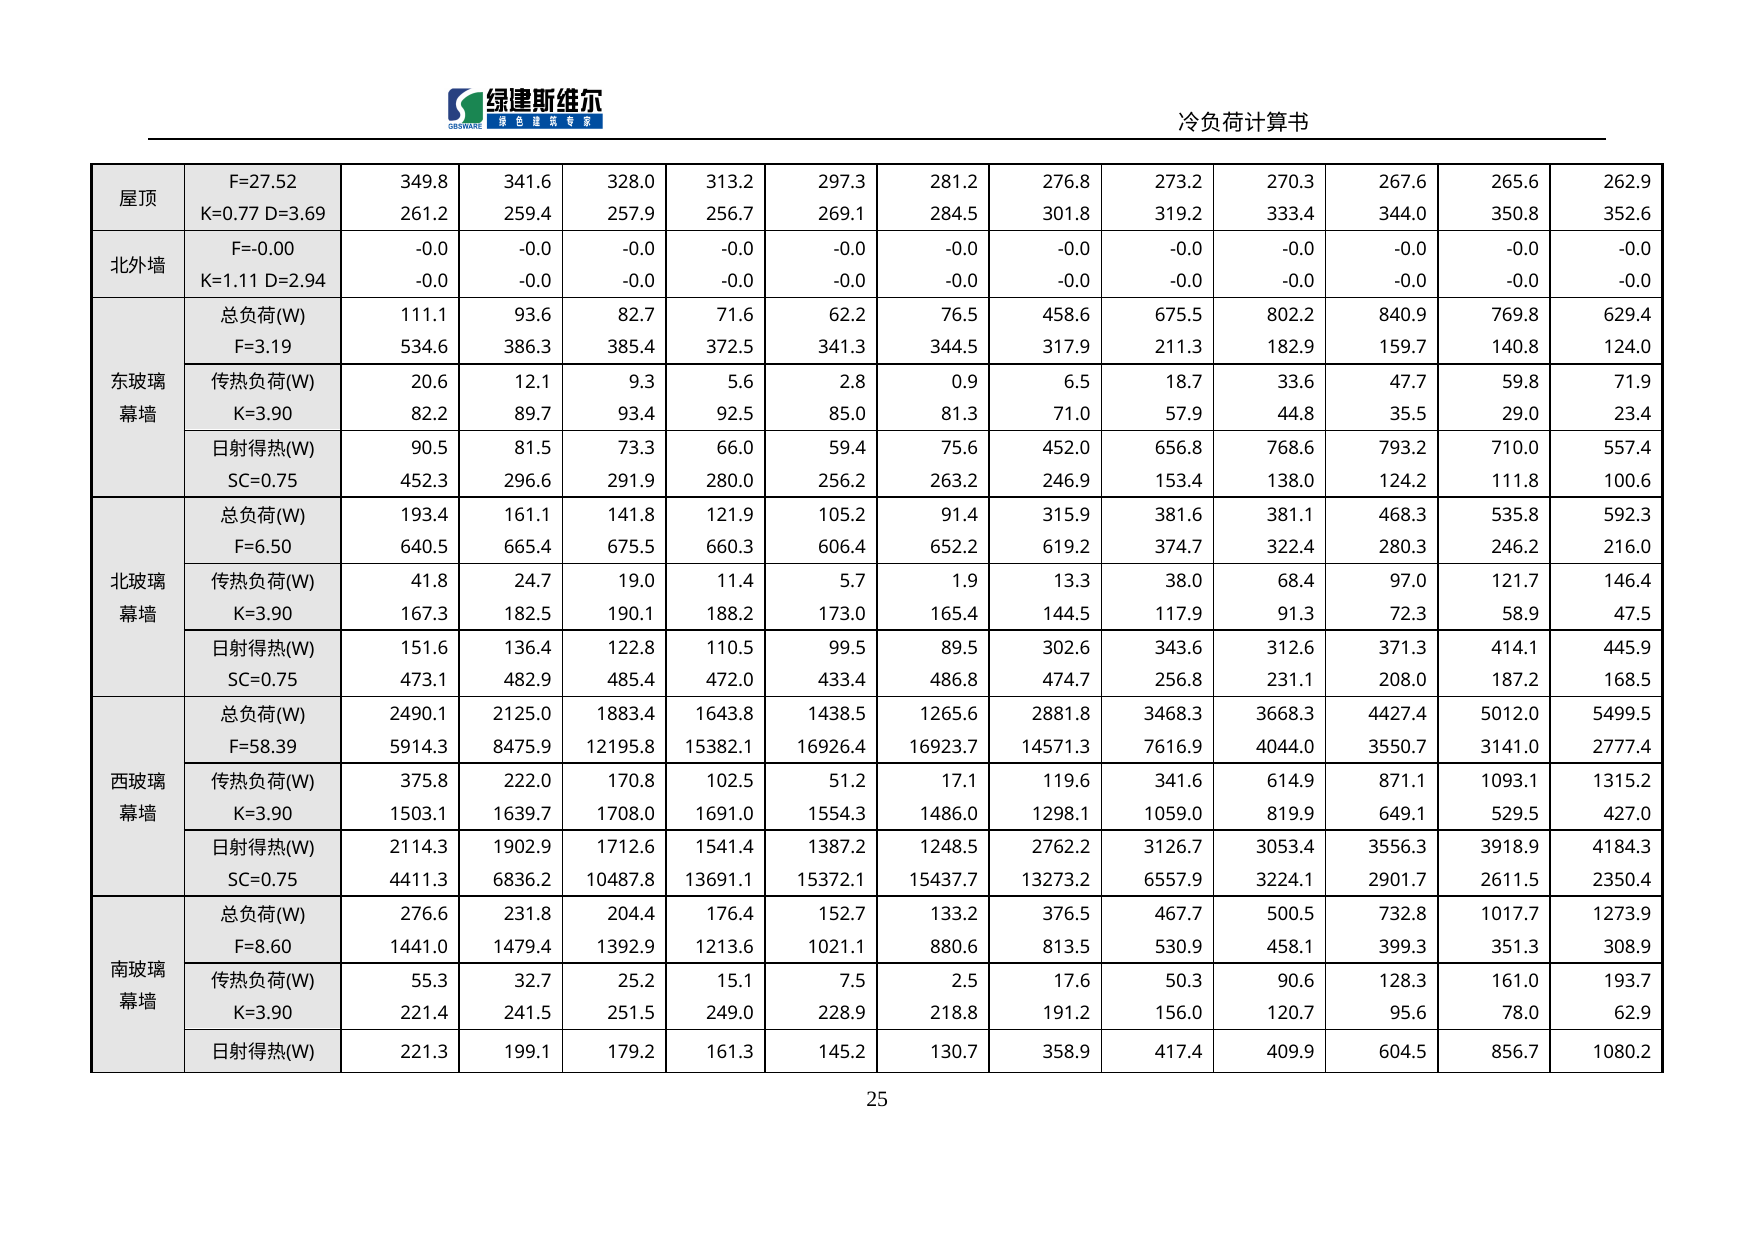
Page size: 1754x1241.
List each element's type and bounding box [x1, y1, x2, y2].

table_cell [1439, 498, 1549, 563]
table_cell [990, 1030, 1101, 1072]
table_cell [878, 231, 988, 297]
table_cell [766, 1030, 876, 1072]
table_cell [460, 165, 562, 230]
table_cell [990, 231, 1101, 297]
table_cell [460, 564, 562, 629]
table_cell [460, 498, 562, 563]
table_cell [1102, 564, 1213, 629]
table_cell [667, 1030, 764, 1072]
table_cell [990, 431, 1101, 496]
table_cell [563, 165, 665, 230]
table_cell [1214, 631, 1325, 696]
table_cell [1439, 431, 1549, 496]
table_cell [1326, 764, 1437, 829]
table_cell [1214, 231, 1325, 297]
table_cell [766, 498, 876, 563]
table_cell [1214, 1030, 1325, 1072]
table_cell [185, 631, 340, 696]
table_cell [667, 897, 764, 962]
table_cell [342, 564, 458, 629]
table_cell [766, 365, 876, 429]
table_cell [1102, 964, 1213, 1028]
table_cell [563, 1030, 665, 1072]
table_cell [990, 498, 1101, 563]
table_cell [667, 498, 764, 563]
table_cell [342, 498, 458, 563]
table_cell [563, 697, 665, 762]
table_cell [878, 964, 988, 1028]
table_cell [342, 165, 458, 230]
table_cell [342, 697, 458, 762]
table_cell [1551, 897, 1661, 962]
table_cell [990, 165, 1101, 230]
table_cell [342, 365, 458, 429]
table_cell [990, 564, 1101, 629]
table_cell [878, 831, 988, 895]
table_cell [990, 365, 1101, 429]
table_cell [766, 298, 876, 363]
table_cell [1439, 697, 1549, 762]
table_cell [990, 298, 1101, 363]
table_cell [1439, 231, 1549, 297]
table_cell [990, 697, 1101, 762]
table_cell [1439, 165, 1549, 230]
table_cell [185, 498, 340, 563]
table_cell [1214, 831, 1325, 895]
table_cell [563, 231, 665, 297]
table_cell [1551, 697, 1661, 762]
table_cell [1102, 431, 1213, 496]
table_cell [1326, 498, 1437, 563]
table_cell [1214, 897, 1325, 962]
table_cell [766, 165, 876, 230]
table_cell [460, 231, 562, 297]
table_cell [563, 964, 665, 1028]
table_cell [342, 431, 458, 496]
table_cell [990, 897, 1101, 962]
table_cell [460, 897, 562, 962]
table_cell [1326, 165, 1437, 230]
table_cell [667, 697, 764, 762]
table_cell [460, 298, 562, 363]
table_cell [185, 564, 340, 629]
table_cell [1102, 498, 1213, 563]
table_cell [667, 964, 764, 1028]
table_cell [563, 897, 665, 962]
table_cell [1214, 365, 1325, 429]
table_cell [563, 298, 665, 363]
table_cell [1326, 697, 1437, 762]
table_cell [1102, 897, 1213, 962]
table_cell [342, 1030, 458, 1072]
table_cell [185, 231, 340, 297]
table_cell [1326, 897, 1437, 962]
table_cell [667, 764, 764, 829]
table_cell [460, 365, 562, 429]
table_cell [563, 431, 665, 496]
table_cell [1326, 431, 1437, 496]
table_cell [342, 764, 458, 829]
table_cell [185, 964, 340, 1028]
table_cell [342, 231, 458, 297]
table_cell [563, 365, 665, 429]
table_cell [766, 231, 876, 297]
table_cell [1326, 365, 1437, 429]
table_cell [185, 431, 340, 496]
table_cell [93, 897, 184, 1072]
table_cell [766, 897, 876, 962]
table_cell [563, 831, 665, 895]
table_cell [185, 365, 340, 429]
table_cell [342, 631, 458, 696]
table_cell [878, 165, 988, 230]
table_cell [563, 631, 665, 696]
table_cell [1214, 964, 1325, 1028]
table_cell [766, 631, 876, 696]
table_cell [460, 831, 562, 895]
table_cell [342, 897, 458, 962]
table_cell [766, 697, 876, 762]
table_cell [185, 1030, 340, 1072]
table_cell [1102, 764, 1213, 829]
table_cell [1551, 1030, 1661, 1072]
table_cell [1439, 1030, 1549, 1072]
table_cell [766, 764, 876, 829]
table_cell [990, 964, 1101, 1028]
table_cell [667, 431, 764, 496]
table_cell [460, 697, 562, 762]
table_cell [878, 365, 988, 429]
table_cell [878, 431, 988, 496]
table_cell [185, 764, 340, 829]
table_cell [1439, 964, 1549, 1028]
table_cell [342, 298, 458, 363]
picture [444, 88, 604, 130]
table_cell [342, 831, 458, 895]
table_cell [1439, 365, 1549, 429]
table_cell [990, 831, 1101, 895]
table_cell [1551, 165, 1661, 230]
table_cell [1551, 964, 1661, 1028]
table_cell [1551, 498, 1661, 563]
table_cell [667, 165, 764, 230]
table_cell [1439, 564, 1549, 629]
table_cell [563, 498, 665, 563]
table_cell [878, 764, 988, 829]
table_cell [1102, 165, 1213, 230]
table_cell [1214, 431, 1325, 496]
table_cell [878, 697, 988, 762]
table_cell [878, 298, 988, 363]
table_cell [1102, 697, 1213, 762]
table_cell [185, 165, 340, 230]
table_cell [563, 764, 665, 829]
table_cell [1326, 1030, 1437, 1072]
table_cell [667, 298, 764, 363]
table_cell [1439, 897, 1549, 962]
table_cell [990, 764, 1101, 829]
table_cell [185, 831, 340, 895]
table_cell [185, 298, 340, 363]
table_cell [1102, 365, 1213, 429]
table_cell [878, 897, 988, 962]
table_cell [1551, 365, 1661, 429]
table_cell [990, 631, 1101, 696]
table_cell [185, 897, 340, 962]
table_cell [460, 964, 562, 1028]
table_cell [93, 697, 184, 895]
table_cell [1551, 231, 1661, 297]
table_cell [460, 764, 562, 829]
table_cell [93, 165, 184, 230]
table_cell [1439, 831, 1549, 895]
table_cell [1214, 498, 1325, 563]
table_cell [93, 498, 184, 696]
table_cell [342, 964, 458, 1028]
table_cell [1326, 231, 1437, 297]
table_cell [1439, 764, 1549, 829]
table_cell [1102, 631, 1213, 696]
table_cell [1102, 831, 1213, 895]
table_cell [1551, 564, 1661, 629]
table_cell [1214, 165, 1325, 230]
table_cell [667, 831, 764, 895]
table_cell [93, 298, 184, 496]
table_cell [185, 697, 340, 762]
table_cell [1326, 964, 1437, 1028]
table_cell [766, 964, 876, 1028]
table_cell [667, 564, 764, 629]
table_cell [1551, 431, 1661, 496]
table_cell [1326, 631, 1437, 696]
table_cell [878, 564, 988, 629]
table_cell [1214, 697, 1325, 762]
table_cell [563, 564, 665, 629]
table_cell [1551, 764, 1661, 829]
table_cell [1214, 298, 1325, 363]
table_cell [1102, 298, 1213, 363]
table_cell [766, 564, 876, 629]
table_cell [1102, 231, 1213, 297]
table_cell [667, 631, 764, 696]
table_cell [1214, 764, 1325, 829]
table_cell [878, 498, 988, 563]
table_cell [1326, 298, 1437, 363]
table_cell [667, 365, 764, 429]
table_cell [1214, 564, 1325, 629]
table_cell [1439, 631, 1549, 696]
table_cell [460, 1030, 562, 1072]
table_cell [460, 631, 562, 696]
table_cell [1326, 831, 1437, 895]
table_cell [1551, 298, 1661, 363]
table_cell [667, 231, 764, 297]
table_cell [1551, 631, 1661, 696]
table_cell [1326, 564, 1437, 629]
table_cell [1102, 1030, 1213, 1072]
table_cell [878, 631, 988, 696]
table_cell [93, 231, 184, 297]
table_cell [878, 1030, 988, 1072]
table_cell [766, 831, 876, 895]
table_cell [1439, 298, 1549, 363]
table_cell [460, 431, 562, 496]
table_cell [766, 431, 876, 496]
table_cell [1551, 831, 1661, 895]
